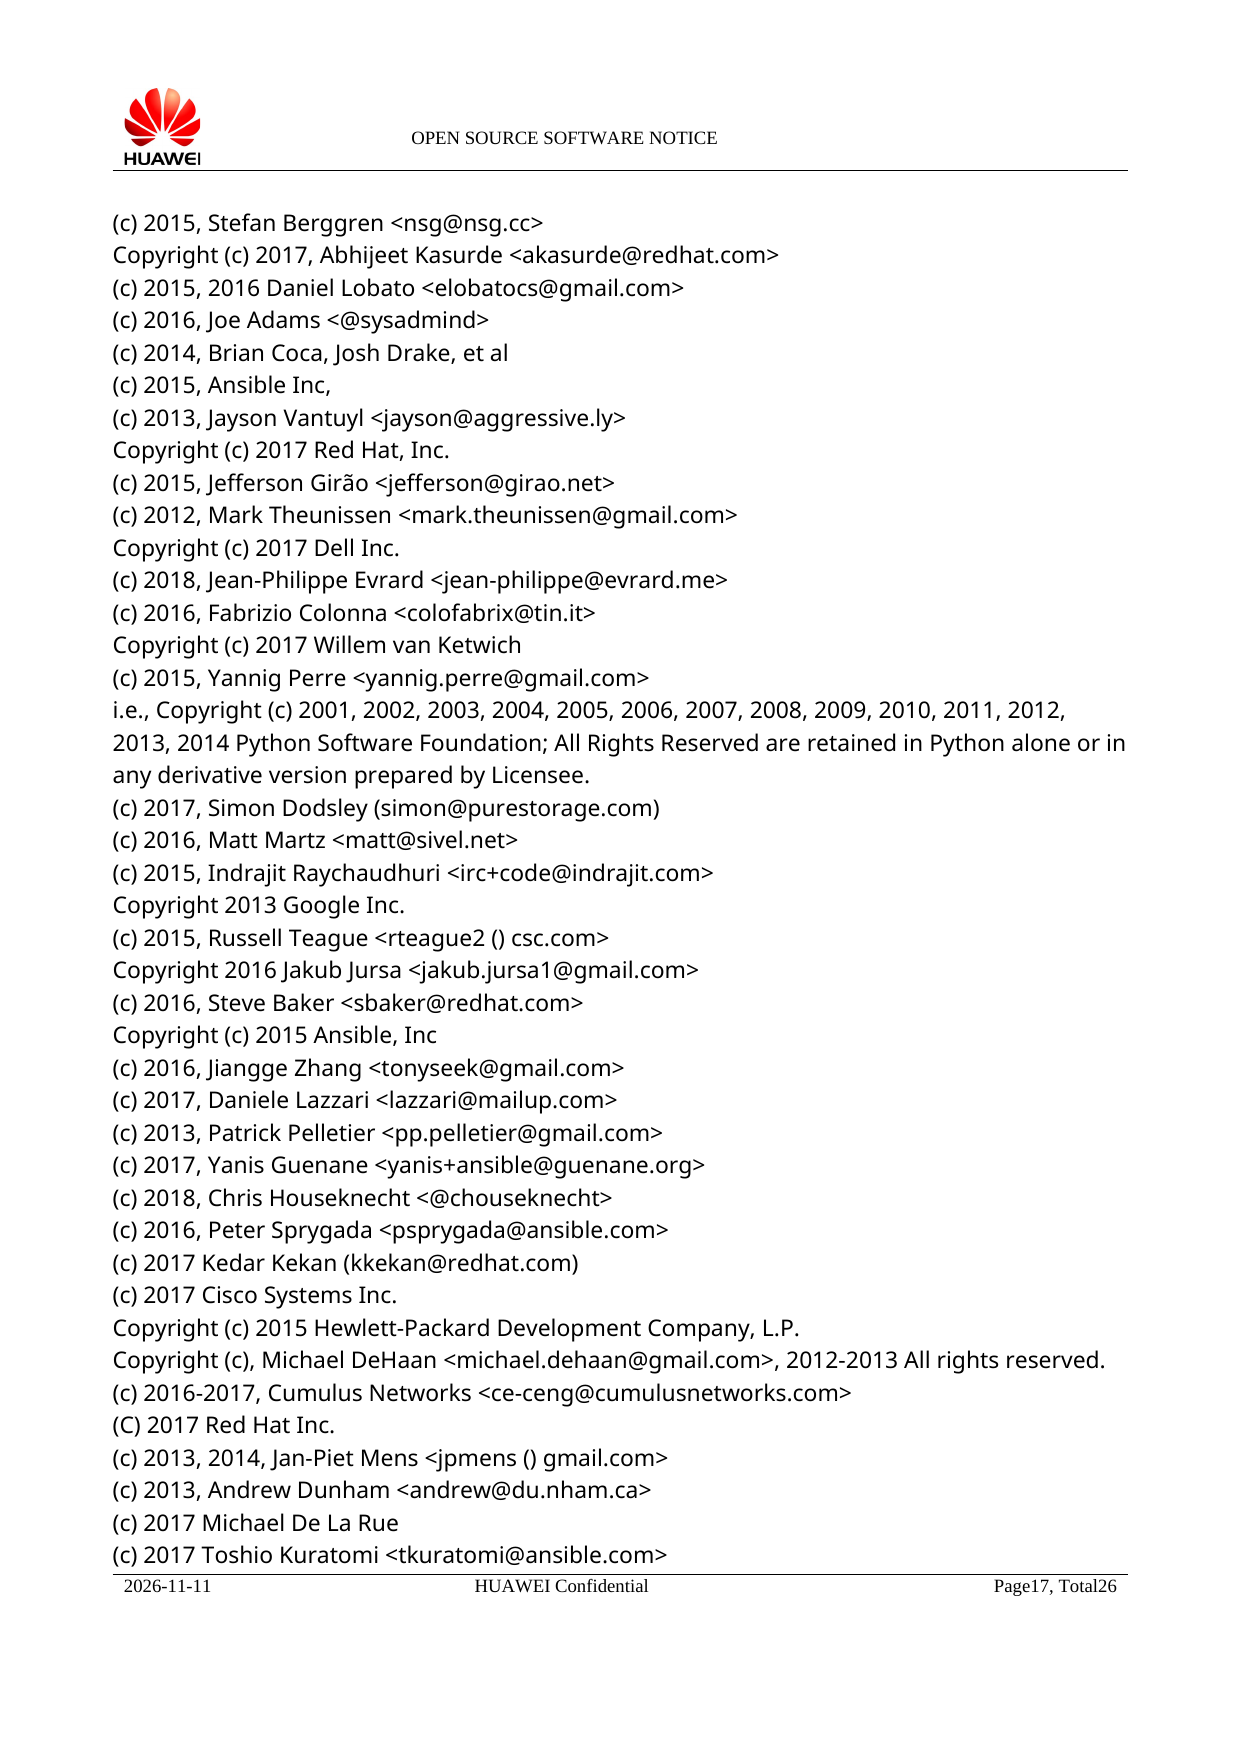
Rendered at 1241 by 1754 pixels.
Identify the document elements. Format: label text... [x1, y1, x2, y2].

picture [124, 88, 201, 165]
